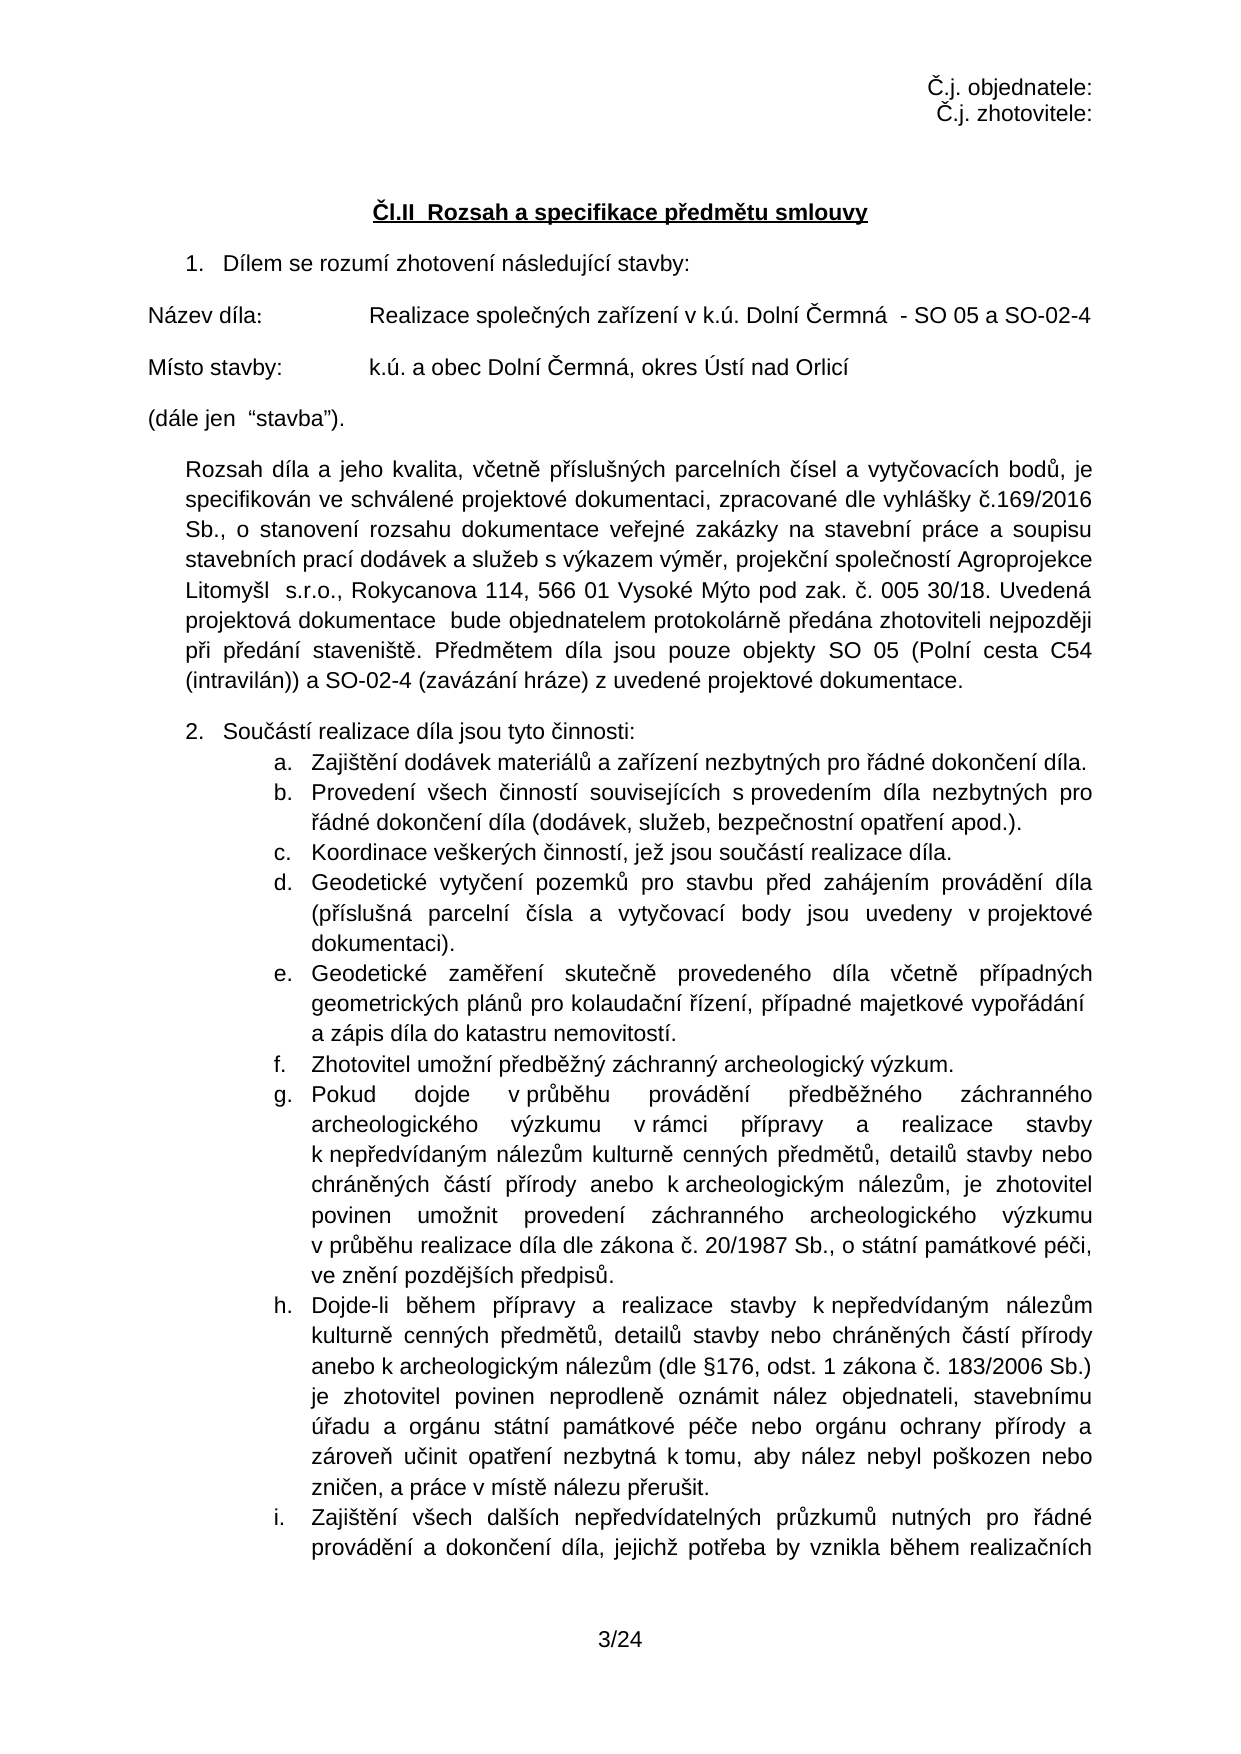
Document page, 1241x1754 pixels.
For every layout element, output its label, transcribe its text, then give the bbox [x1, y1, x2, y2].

list Geodetické zaměření skutečně provedeného díla včetně případných geometrických plánů pro kolaudační řízení, případné majetkové vypořádání a zápis díla do katastru nemovitostí. [274, 960, 1093, 1047]
text Čl.II Rozsah a specifikace předmětu smlouvy [148, 199, 1093, 225]
text Název díla: Realizace společných zařízení v k.ú. Dolní Čermná - SO 05 a SO-02-4 [148, 301, 1093, 329]
text Rozsah díla a jeho kvalita, včetně příslušných parcelních čísel a vytyčovacích bodů, je specifikován ve schválené projektové dokumentaci, zpracované dle vyhlášky č.169/2016 Sb., o stanovení rozsahu dokumentace veřejné zakázky na stavební práce a soupisu stavebních prací dodávek a služeb s výkazem výměr, projekční společností Agroprojekce Litomyšl s.r.o., Rokycanova 114, 566 01 Vysoké Mýto pod zak. č. 005 30/18. Uvedená projektová dokumentace bude objednatelem protokolárně předána zhotoviteli nejpozději při předání staveniště. Předmětem díla jsou pouze objekty SO 05 (Polní cesta C54 (intravilán)) a SO-02-4 (zavázání hráze) z uvedené projektové dokumentace. [185, 456, 1093, 694]
list Koordinace veškerých činností, jež jsou součástí realizace díla. [274, 839, 1093, 866]
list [274, 1504, 1093, 1560]
list Součástí realizace díla jsou tyto činnosti: [185, 718, 1093, 745]
list Geodetické vytyčení pozemků pro stavbu před zahájením provádění díla (příslušná parcelní čísla a vytyčovací body jsou uvedeny v projektové dokumentaci). [274, 869, 1093, 956]
list Provedení všech činností souvisejících s provedením díla nezbytných pro řádné dokončení díla (dodávek, služeb, bezpečnostní opatření apod.). [274, 779, 1093, 835]
list Dílem se rozumí zhotovení následující stavby: [185, 250, 1093, 276]
list Pokud dojde v průběhu provádění předběžného záchranného archeologického výzkumu v rámci přípravy a realizace stavby k nepředvídaným nálezům kulturně cenných předmětů, detailů stavby nebo chráněných částí přírody anebo k archeologickým nálezům, je zhotovitel povinen umožnit provedení záchranného archeologického výzkumu v průběhu realizace díla dle zákona č. 20/1987 Sb., o státní památkové péči, ve znění pozdějších předpisů. [274, 1081, 1093, 1288]
text Místo stavby: k.ú. a obec Dolní Čermná, okres Ústí nad Orlicí [148, 354, 1093, 380]
list Dojde-li během přípravy a realizace stavby k nepředvídaným nálezům kulturně cenných předmětů, detailů stavby nebo chráněných částí přírody anebo k archeologickým nálezům (dle §176, odst. 1 zákona č. 183/2006 Sb.) je zhotovitel povinen neprodleně oznámit nález objednateli, stavebnímu úřadu a orgánu státní památkové péče nebo orgánu ochrany přírody a zároveň učinit opatření nezbytná k tomu, aby nález nebyl poškozen nebo zničen, a práce v místě nálezu přerušit. [274, 1292, 1093, 1500]
list Zhotovitel umožní předběžný záchranný archeologický výzkum. [274, 1051, 1093, 1077]
list Zajištění dodávek materiálů a zařízení nezbytných pro řádné dokončení díla. [274, 748, 1093, 775]
text (dále jen “stavba”). [148, 405, 1093, 431]
